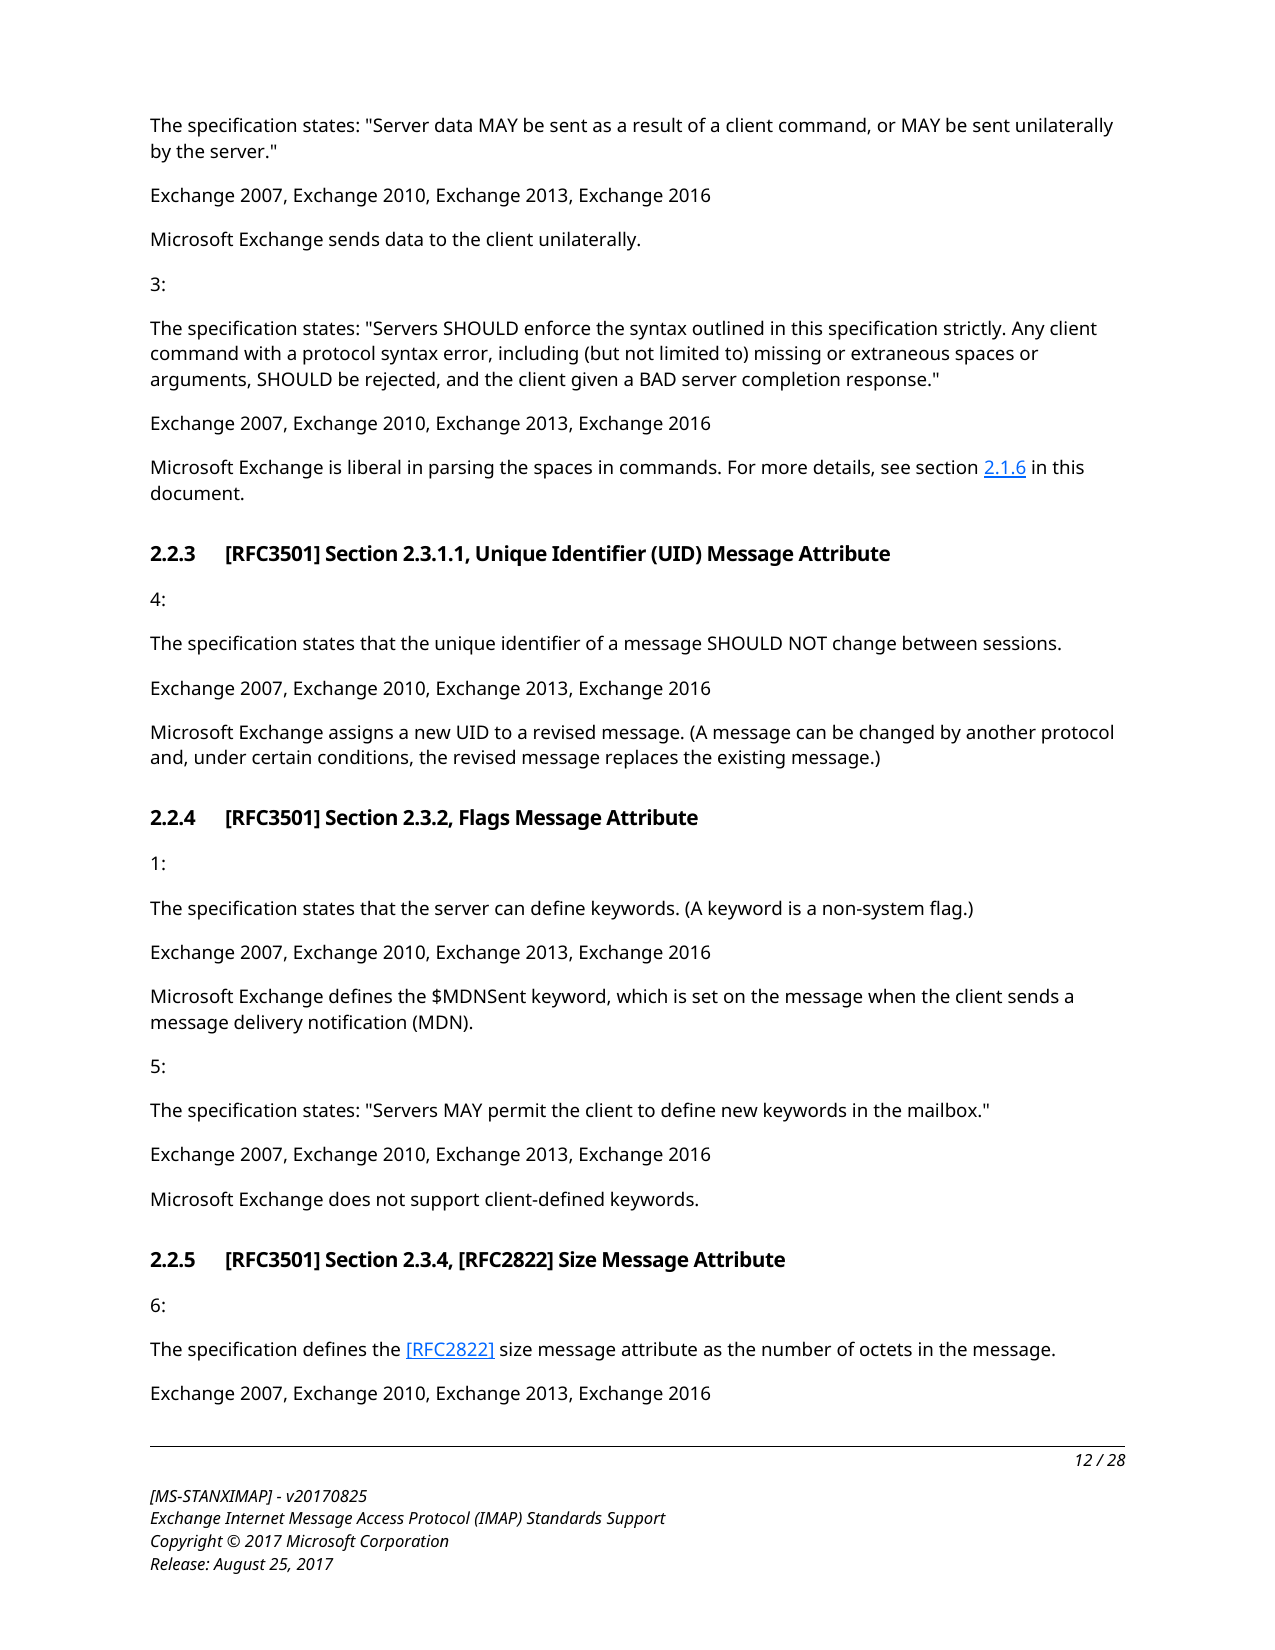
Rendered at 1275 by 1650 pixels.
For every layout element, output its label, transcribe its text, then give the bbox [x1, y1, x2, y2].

subtitle [RFC3501] Section 2.3.1.1, Unique Identifier (UID) Message Attribute [150, 539, 1125, 567]
text Microsoft Exchange sends data to the client unilaterally. [150, 227, 1125, 252]
text V0006: [150, 1292, 1125, 1318]
text Microsoft Exchange defines the $MDNSent keyword, which is set on the message when the client sends a message delivery notification (MDN). [150, 983, 1125, 1034]
text The specification states that the server can define keywords. (A keyword is a non-system flag.) [150, 895, 1125, 920]
text E0001: [150, 851, 1125, 876]
text The specification defines the [RFC2822] size message attribute as the number of octets in the message. [150, 1336, 1125, 1362]
text Exchange 2007, Exchange 2010, Exchange 2013, Exchange 2016 [150, 410, 1125, 436]
text Exchange 2007, Exchange 2010, Exchange 2013, Exchange 2016 [150, 939, 1125, 965]
text V0005: [150, 1053, 1125, 1079]
text V0004: [150, 586, 1125, 612]
text Microsoft Exchange assigns a new UID to a revised message. (A message can be changed by another protocol and, under certain conditions, the revised message replaces the existing message.) [150, 719, 1125, 770]
text The specification states: "Server data MAY be sent as a result of a client command, or MAY be sent unilaterally by the server." [150, 112, 1125, 163]
text Exchange 2007, Exchange 2010, Exchange 2013, Exchange 2016 [150, 675, 1125, 700]
text Exchange 2007, Exchange 2010, Exchange 2013, Exchange 2016 [150, 182, 1125, 208]
text V0003: [150, 271, 1125, 296]
text The specification states: "Servers MAY permit the client to define new keywords in the mailbox." [150, 1097, 1125, 1123]
text The specification states that the unique identifier of a message SHOULD NOT change between sessions. [150, 631, 1125, 656]
text Microsoft Exchange is liberal in parsing the spaces in commands. For more details, see section 2.1.6 in this document. [150, 455, 1125, 506]
subtitle [RFC3501] Section 2.3.2, Flags Message Attribute [150, 803, 1125, 832]
text The specification states: "Servers SHOULD enforce the syntax outlined in this specification strictly. Any client command with a protocol syntax error, including (but not limited to) missing or extraneous spaces or arguments, SHOULD be rejected, and the client given a BAD server completion response." [150, 315, 1125, 392]
text Microsoft Exchange does not support client-defined keywords. [150, 1186, 1125, 1212]
subtitle [RFC3501] Section 2.3.4, [RFC2822] Size Message Attribute [150, 1245, 1125, 1273]
text Exchange 2007, Exchange 2010, Exchange 2013, Exchange 2016 [150, 1142, 1125, 1167]
text Exchange 2007, Exchange 2010, Exchange 2013, Exchange 2016 [150, 1381, 1125, 1406]
